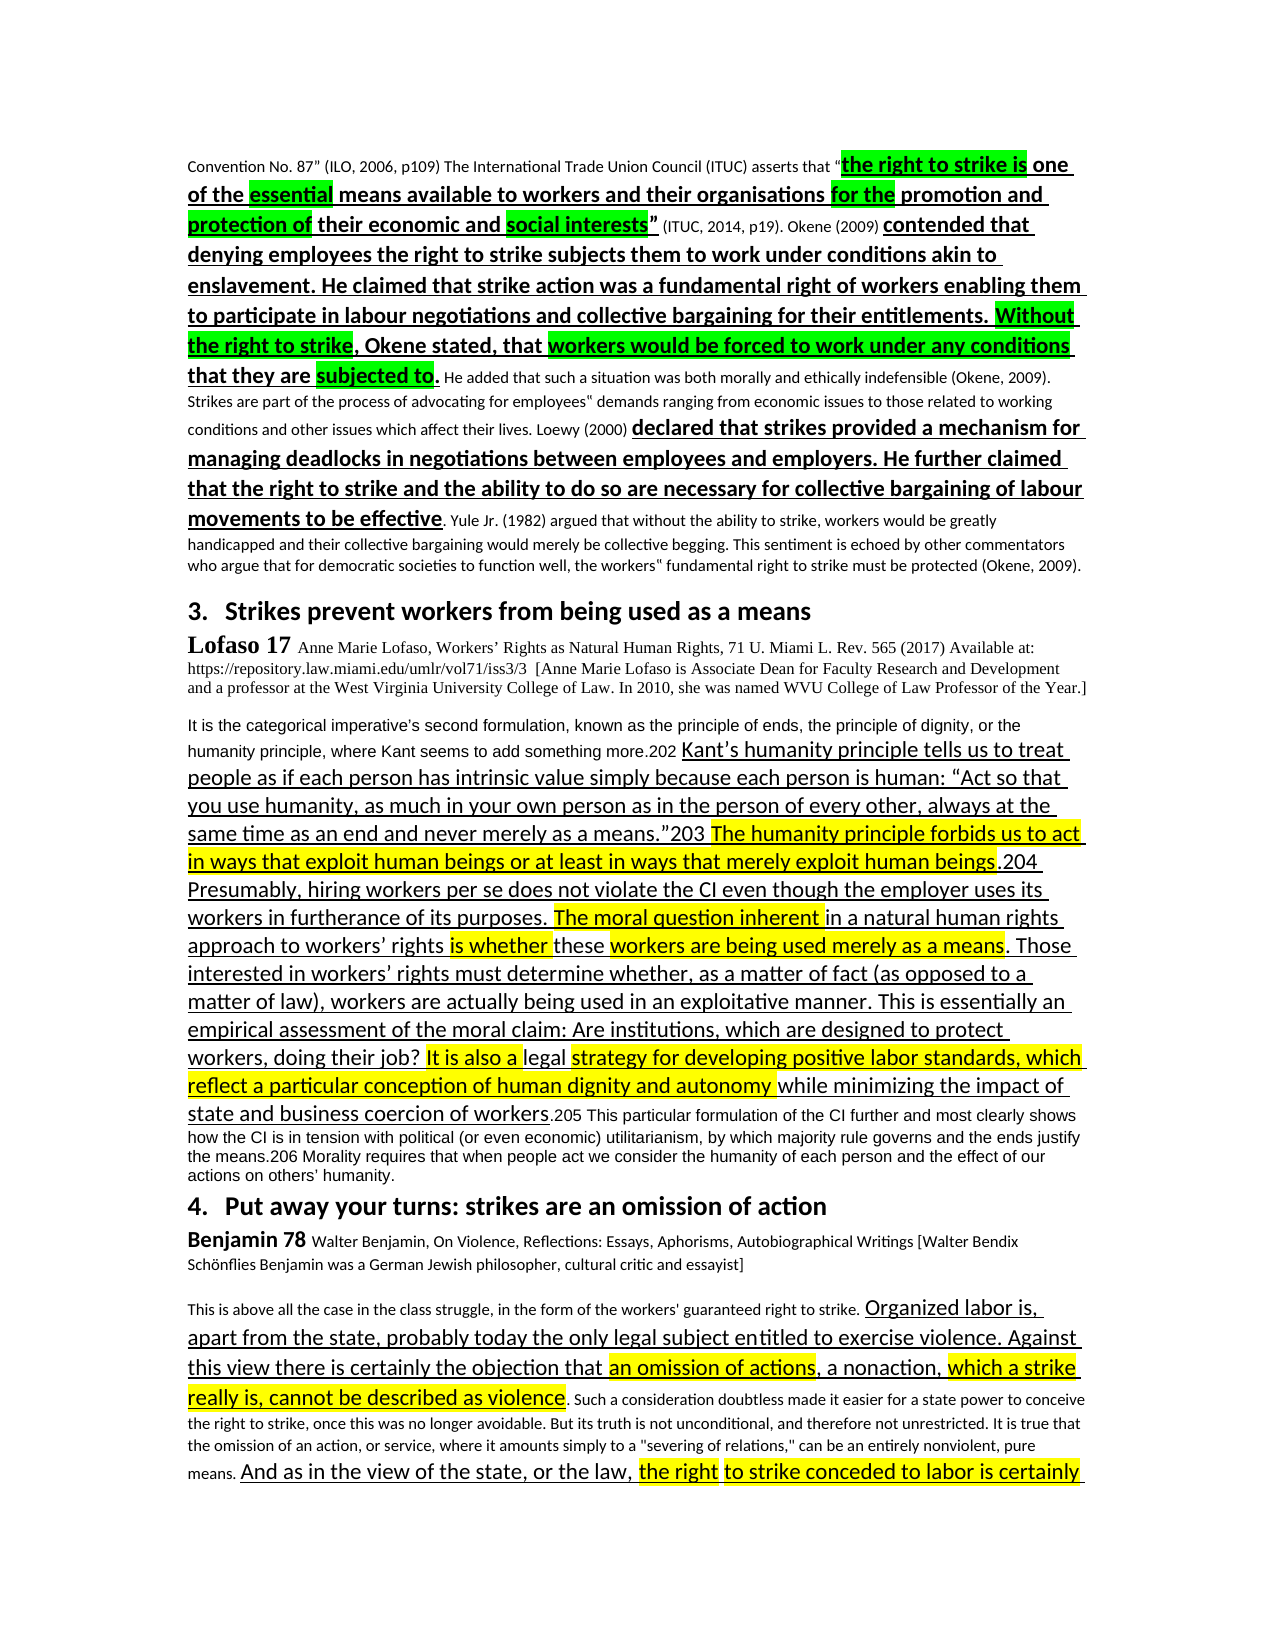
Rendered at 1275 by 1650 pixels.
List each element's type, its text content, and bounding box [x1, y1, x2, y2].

text Benjamin 78 Walter Benjamin, On Violence, Reflections: Essays, Aphorisms, Autobiographical Writings [Walter Bendix Schönflies Benjamin was a German Jewish philosopher, cultural critic and essayist] [187, 1225, 1087, 1275]
text Lofaso 17 Anne Marie Lofaso, Workers’ Rights as Natural Human Rights, 71 U. Miami L. Rev. 565 (2017) Available at: https://repository.law.miami.edu/umlr/vol71/iss3/3 [Anne Marie Lofaso is Associate Dean for Faculty Research and Development and a professor at the West Virginia University College of Law. In 2010, she was named WVU College of Law Professor of the Year.] [187, 630, 1087, 697]
subtitle Strikes prevent workers from being used as a means [187, 594, 1087, 627]
subtitle Put away your turns: strikes are an omission of action [187, 1189, 1087, 1222]
text It is the categorical imperative’s second formulation, known as the principle of ends, the principle of dignity, or the humanity principle, where Kant seems to add something more.202 Kant’s humanity principle tells us to treat people as if each person has intrinsic value simply because each person is human: “Act so that you use humanity, as much in your own person as in the person of every other, always at the same time as an end and never merely as a means.”203 The humanity principle forbids us to act in ways that exploit human beings or at least in ways that merely exploit human beings.204 Presumably, hiring workers per se does not violate the CI even though the employer uses its workers in furtherance of its purposes. The moral question inherent in a natural human rights approach to workers’ rights is whether these workers are being used merely as a means. Those interested in workers’ rights must determine whether, as a matter of fact (as opposed to a matter of law), workers are actually being used in an exploitative manner. This is essentially an empirical assessment of the moral claim: Are institutions, which are designed to protect workers, doing their job? It is also a legal strategy for developing positive labor standards, which reflect a particular conception of human dignity and autonomy while minimizing the impact of state and business coercion of workers.205 This particular formulation of the CI further and most clearly shows how the CI is in tension with political (or even economic) utilitarianism, by which majority rule governs and the ends justify the means.206 Morality requires that when people act we consider the humanity of each person and the effect of our actions on others’ humanity. [187, 716, 1087, 1068]
text It is the categorical imperative’s second formulation, known as the principle of ends, the principle of dignity, or the humanity principle, where Kant seems to add something more.202 Kant’s humanity principle tells us to treat people as if each person has intrinsic value simply because each person is human: “Act so that you use humanity, as much in your own person as in the person of every other, always at the same time as an end and never merely as a means.”203 The humanity principle forbids us to act in ways that exploit human beings or at least in ways that merely exploit human beings.204 Presumably, hiring workers per se does not violate the CI even though the employer uses its workers in furtherance of its purposes. The moral question inherent in a natural human rights approach to workers’ rights is whether these workers are being used merely as a means. Those interested in workers’ rights must determine whether, as a matter of fact (as opposed to a matter of law), workers are actually being used in an exploitative manner. This is essentially an empirical assessment of the moral claim: Are institutions, which are designed to protect workers, doing their job? It is also a legal strategy for developing positive labor standards, which reflect a particular conception of human dignity and autonomy while minimizing the impact of state and business coercion of workers.205 This particular formulation of the CI further and most clearly shows how the CI is in tension with political (or even economic) utilitarianism, by which majority rule governs and the ends justify the means.206 Morality requires that when people act we consider the humanity of each person and the effect of our actions on others’ humanity. [187, 1069, 1087, 1185]
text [187, 1293, 1087, 1486]
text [187, 150, 1087, 295]
